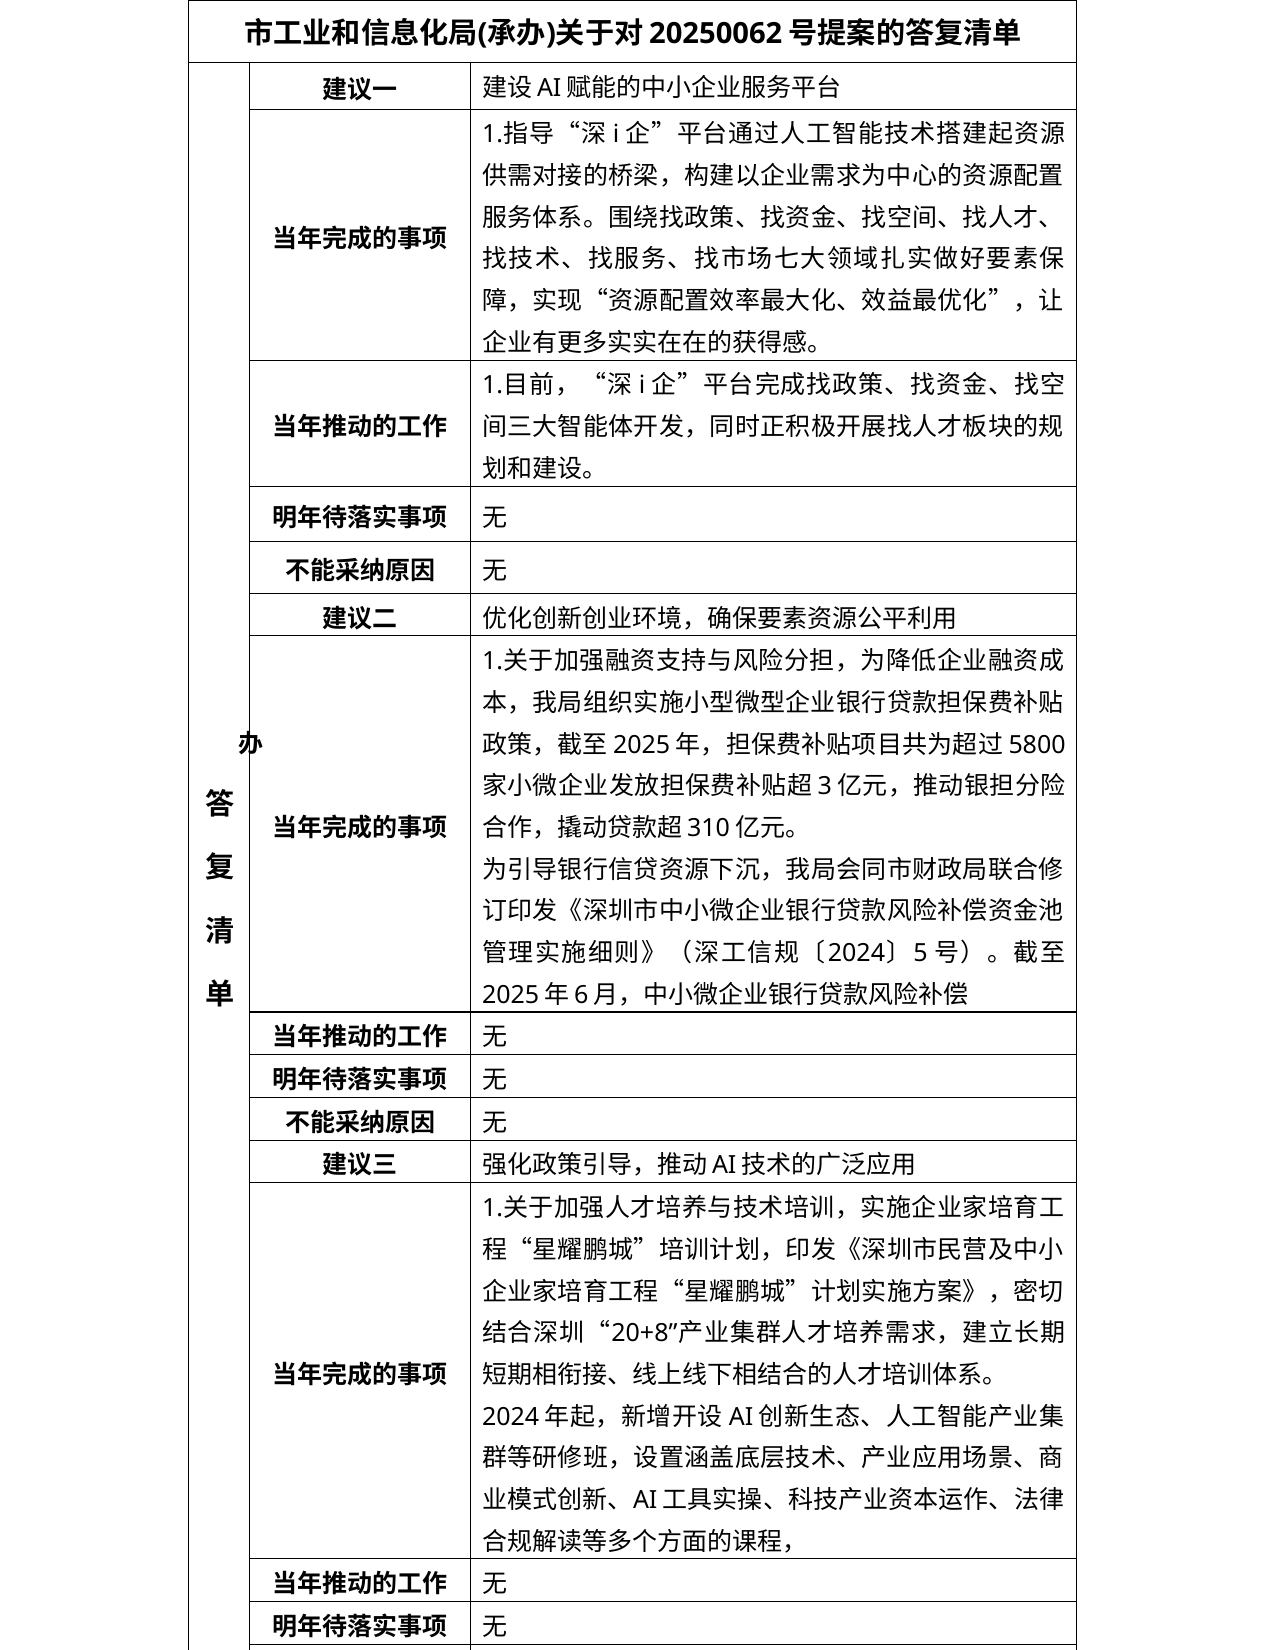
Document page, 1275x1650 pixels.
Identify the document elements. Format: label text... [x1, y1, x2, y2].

table_cell 当年完成的事项 [250, 110, 470, 359]
table_cell 无 [471, 1013, 1076, 1054]
table_cell 当年推动的工作 [250, 1559, 470, 1601]
table_cell 1.关于加强融资支持与风险分担，为降低企业融资成本，我局组织实施小型微型企业银行贷款担保费补贴政策，截至2025年，担保费补贴项目共为超过5800家小微企业发放担保费补贴超3亿元，推动银担分险合作，撬动贷款超310亿元。 为引导银行信贷资源下沉，我局会同市财政局联合修订印发《深圳市中小微企业银行贷款风险补偿资金池管理实施细则》（深工信规〔2024〕5号）。截至2025年6月，中小微企业银行贷款风险补偿 [471, 636, 1076, 1011]
table_cell 建议一 [250, 63, 470, 108]
table_cell 1.目前，“深i企”平台完成找政策、找资金、找空间三大智能体开发，同时正积极开展找人才板块的规划和建设。 [471, 361, 1076, 486]
table_cell 明年待落实事项 [250, 1602, 470, 1644]
table_cell 建设AI赋能的中小企业服务平台 [471, 63, 1076, 108]
table_cell 无 [471, 1602, 1076, 1644]
table_cell 1.指导“深i企”平台通过人工智能技术搭建起资源供需对接的桥梁，构建以企业需求为中心的资源配置服务体系。围绕找政策、找资金、找空间、找人才、找技术、找服务、找市场七大领域扎实做好要素保障，实现“资源配置效率最大化、效益最优化”，让企业有更多实实在在的获得感。 [471, 110, 1076, 359]
table_cell 当年推动的工作 [250, 1013, 470, 1054]
table_cell 建议三 [250, 1141, 470, 1182]
table_cell 当年完成的事项 [250, 636, 470, 1011]
table_cell 无 [471, 542, 1076, 593]
table_cell 强化政策引导，推动AI技术的广泛应用 [471, 1141, 1076, 1182]
table_header 市工业和信息化局(承办)关于对20250062号提案的答复清单 [189, 1, 1076, 62]
table_cell 无 [471, 1098, 1076, 1139]
table_cell 当年推动的工作 [250, 361, 470, 486]
table_cell 不能采纳原因 [250, 1098, 470, 1139]
table_cell 明年待落实事项 [250, 487, 470, 541]
table_cell 办答复清单 [189, 63, 249, 1650]
table_cell 1.关于加强人才培养与技术培训，实施企业家培育工程“星耀鹏城”培训计划，印发《深圳市民营及中小企业家培育工程“星耀鹏城”计划实施方案》，密切结合深圳“20+8”产业集群人才培养需求，建立长期短期相衔接、线上线下相结合的人才培训体系。 2024年起，新增开设AI创新生态、人工智能产业集群等研修班，设置涵盖底层技术、产业应用场景、商业模式创新、AI工具实操、科技产业资本运作、法律合规解读等多个方面的课程， [471, 1183, 1076, 1558]
table_cell 无 [471, 1055, 1076, 1097]
table_cell 明年待落实事项 [250, 1055, 470, 1097]
table_cell 不能采纳原因 [250, 542, 470, 593]
table_cell 无 [471, 1559, 1076, 1601]
table_cell 无 [471, 487, 1076, 541]
table_cell 优化创新创业环境，确保要素资源公平利用 [471, 594, 1076, 635]
table_cell 当年完成的事项 [250, 1183, 470, 1558]
table_cell 建议二 [250, 594, 470, 635]
